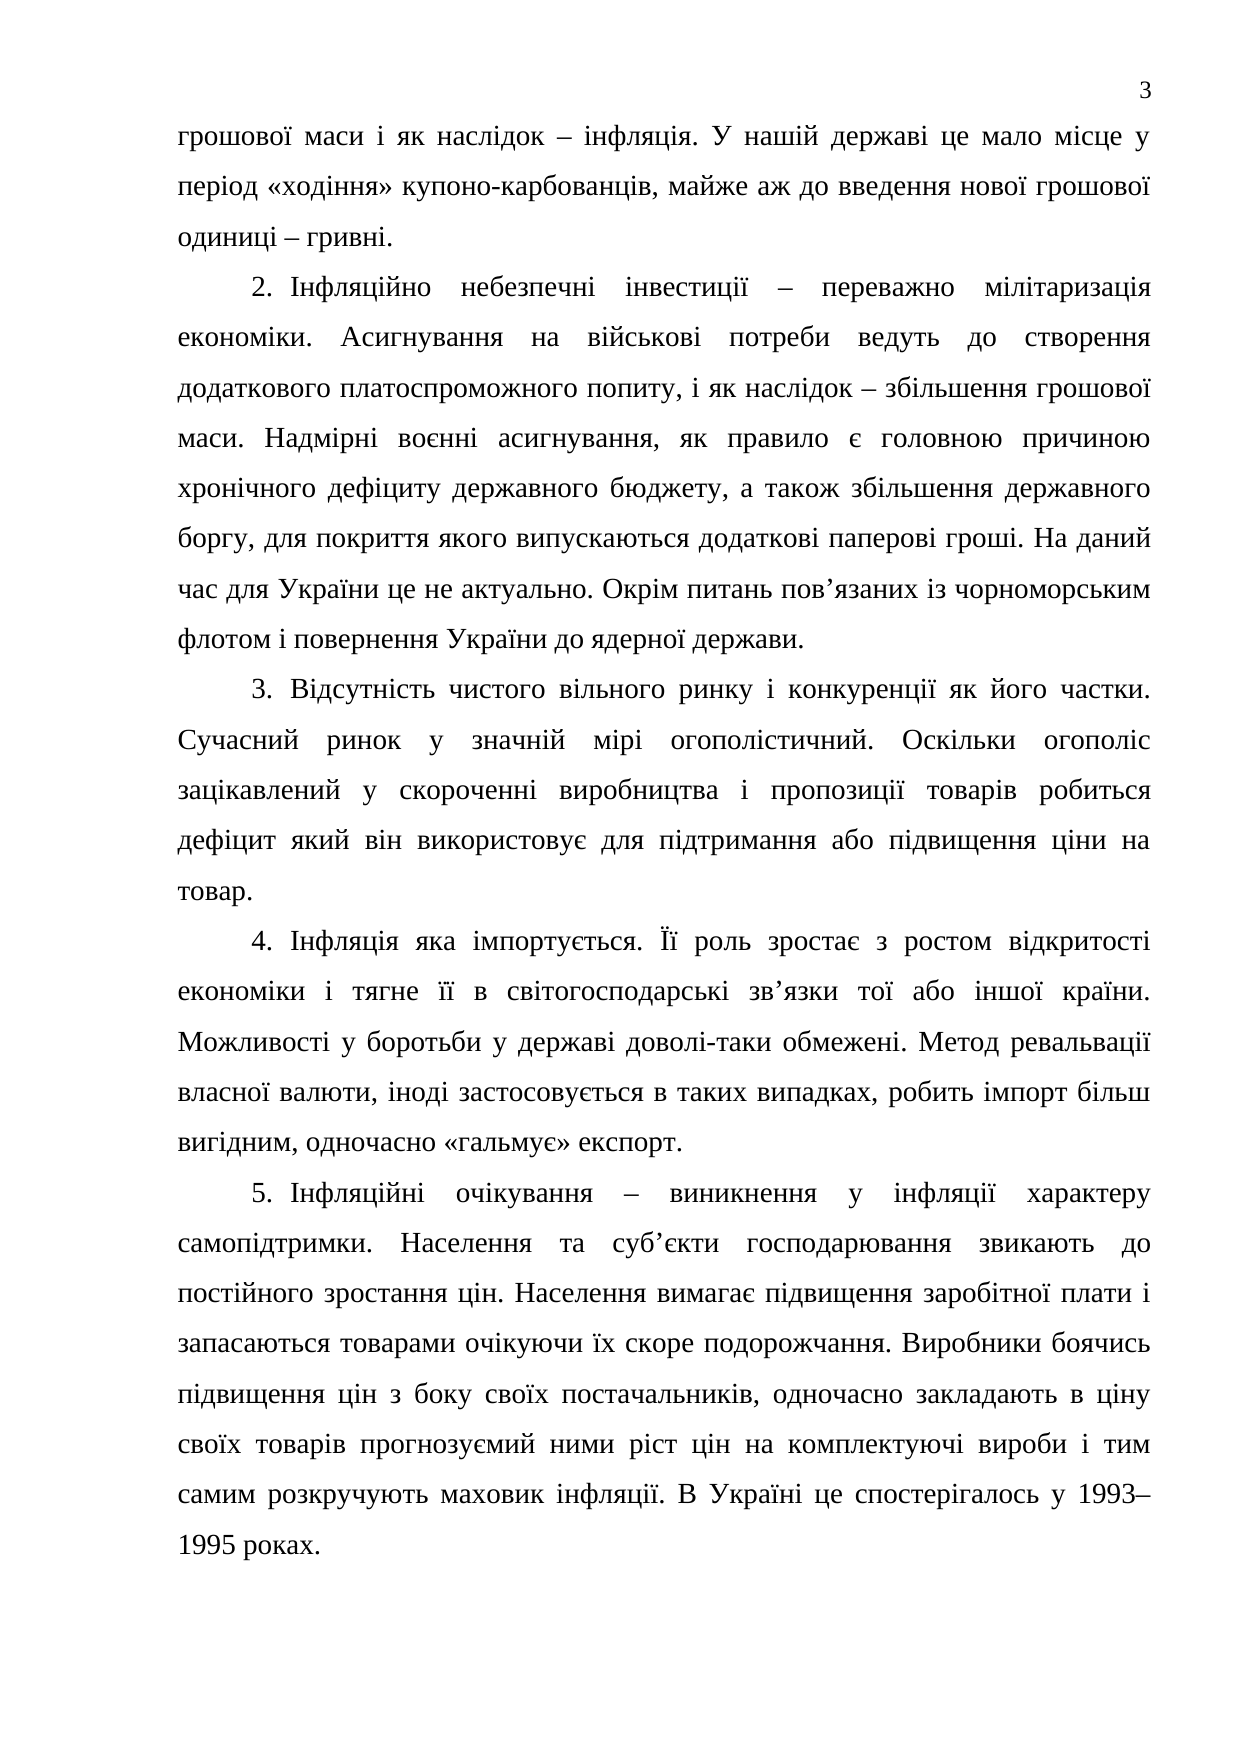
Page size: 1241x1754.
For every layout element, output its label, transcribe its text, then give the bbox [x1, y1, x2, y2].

list Інфляційно небезпечні інвестиції – переважно мілітаризація економіки. Асигнування на військові потреби ведуть до створення додаткового платоспроможного попиту, і як наслідок – збільшення грошової маси. Надмірні воєнні асигнування, як правило є головною причиною хронічного дефіциту державного бюджету, а також збільшення державного боргу, для покриття якого випускаються додаткові паперові гроші. На даний час для України це не актуально. Окрім питань пов’язаних із чорноморським флотом і повернення України до ядерної держави. [177, 269, 1152, 655]
list Відсутність чистого вільного ринку і конкуренції як його частки. Сучасний ринок у значній мірі огополістичний. Оскільки огополіс зацікавлений у скороченні виробництва і пропозиції товарів робиться дефіцит який він використовує для підтримання або підвищення ціни на товар. [177, 672, 1152, 906]
list Інфляційні очікування – виникнення у інфляції характеру самопідтримки. Населення та суб’єкти господарювання звикають до постійного зростання цін. Населення вимагає підвищення заробітної плати і запасаються товарами очікуючи їх скоре подорожчання. Виробники боячись підвищення цін з боку своїх постачальників, одночасно закладають в ціну своїх товарів прогнозуємий ними ріст цін на комплектуючі вироби і тим самим розкручують маховик інфляції. В Україні це спостерігалось у 1993–1995 роках. [177, 1175, 1152, 1560]
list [177, 118, 1152, 252]
list Інфляція яка імпортується. Її роль зростає з ростом відкритості економіки і тягне її в світогосподарські зв’язки тої або іншої країни. Можливості у боротьби у державі доволі-таки обмежені. Метод ревальвації власної валюти, іноді застосовується в таких випадках, робить імпорт більш вигідним, одночасно «гальмує» експорт. [177, 923, 1152, 1158]
